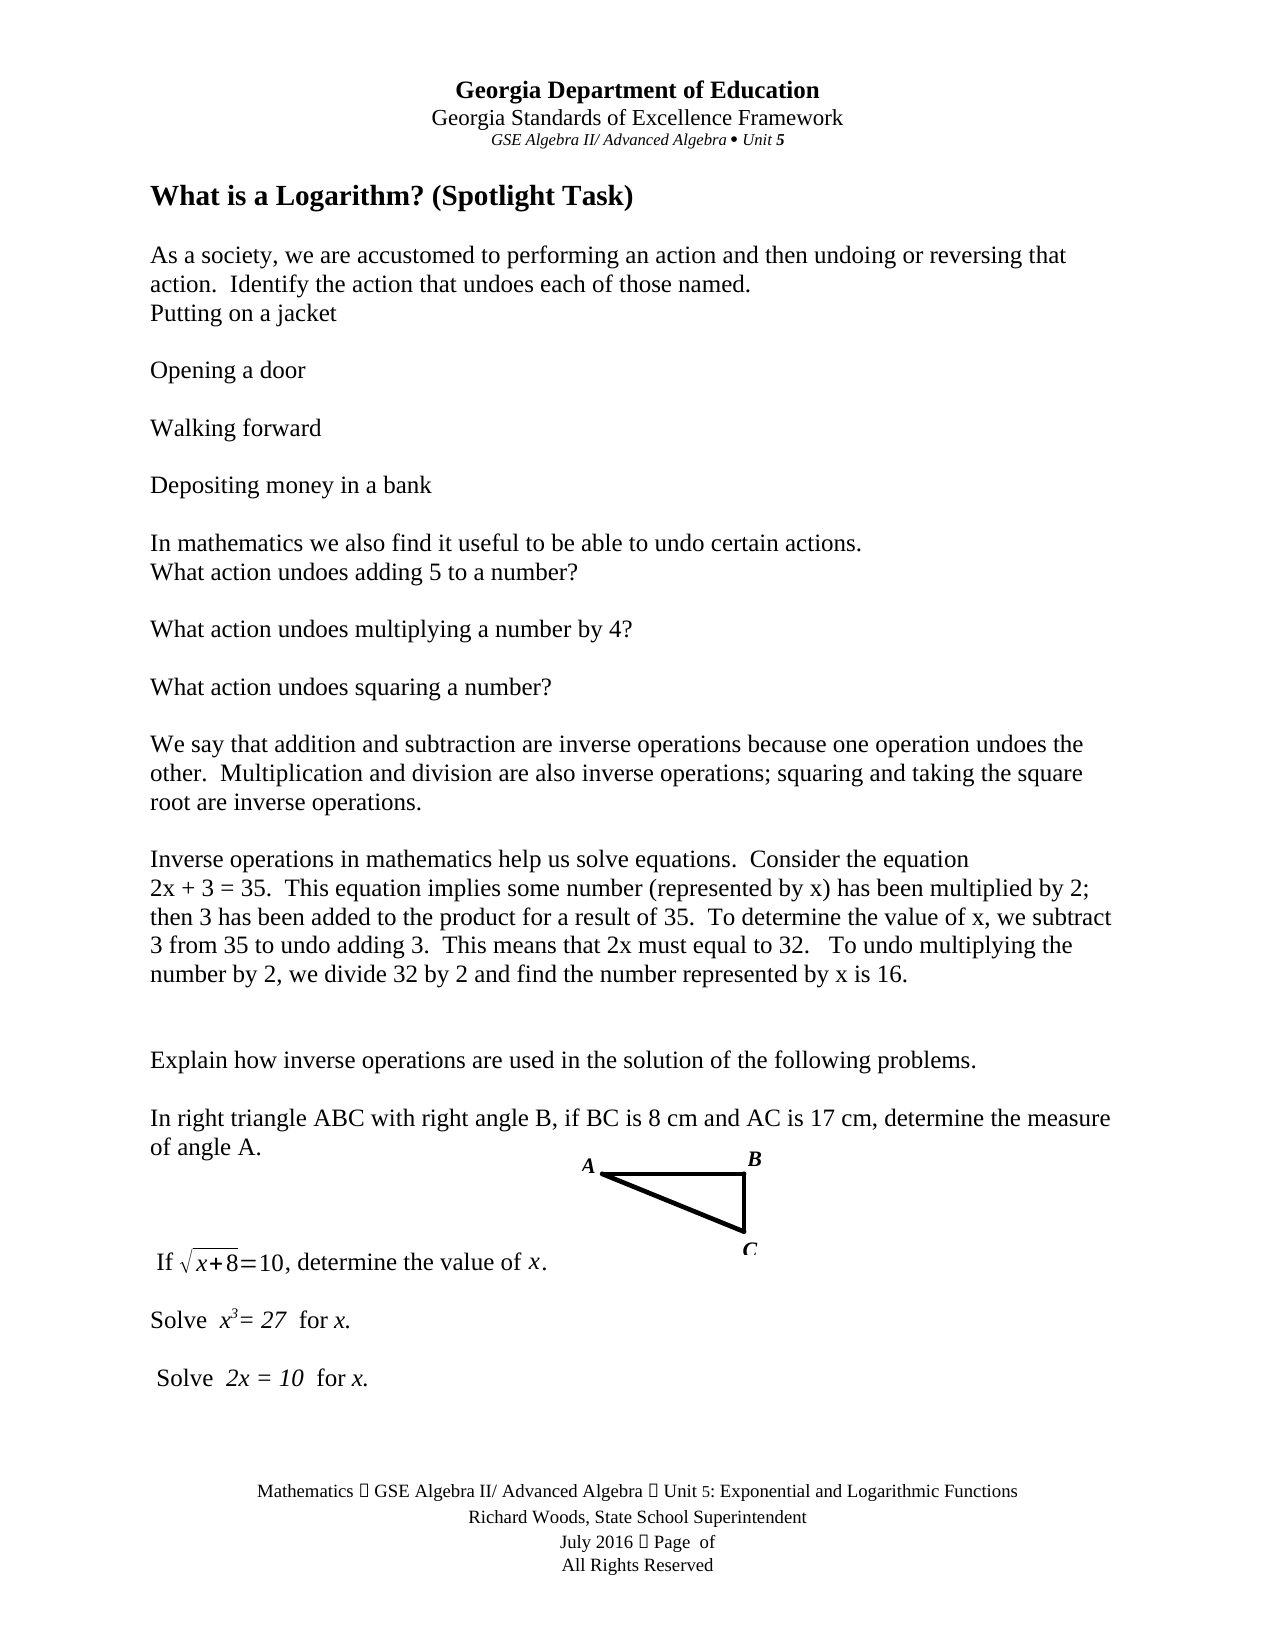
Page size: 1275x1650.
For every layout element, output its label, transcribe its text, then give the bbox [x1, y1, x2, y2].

text Solve x3= 27 for x. [150, 1305, 1125, 1334]
text Solve 2x = 10 for x. [150, 1363, 1125, 1391]
text Inverse operations in mathematics help us solve equations. Consider the equation [150, 844, 1125, 873]
text If , determine the value of . [150, 1247, 1125, 1276]
text Explain how inverse operations are used in the solution of the following problems. [150, 1045, 1125, 1074]
text Depositing money in a bank [150, 470, 1125, 499]
text What action undoes squaring a number? [150, 672, 1125, 700]
text Opening a door [150, 355, 1125, 384]
text Walking forward [150, 413, 1125, 442]
text Putting on a jacket [150, 298, 1125, 327]
text In right triangle ABC with right angle B, if BC is 8 cm and AC is 17 cm, determine the measure of angle A. [150, 1103, 1125, 1160]
text In mathematics we also find it useful to be able to undo certain actions. [150, 528, 1125, 557]
text 2x + 3 = 35. This equation implies some number (represented by x) has been multiplied by 2; then 3 has been added to the product for a result of 35. To determine the value of x, we subtract 3 from 35 to undo adding 3. This means that 2x must equal to 32. To undo multiplying the number by 2, we divide 32 by 2 and find the number represented by x is 16. [150, 873, 1125, 988]
text What is a Logarithm? (Spotlight Task) [150, 178, 1125, 212]
text What action undoes multiplying a number by 4? [150, 614, 1125, 643]
text What action undoes adding 5 to a number? [150, 557, 1125, 585]
text We say that addition and subtraction are inverse operations because one operation undoes the other. Multiplication and division are also inverse operations; squaring and taking the square root are inverse operations. [150, 729, 1125, 815]
text As a society, we are accustomed to performing an action and then undoing or reversing that action. Identify the action that undoes each of those named. [150, 240, 1125, 298]
